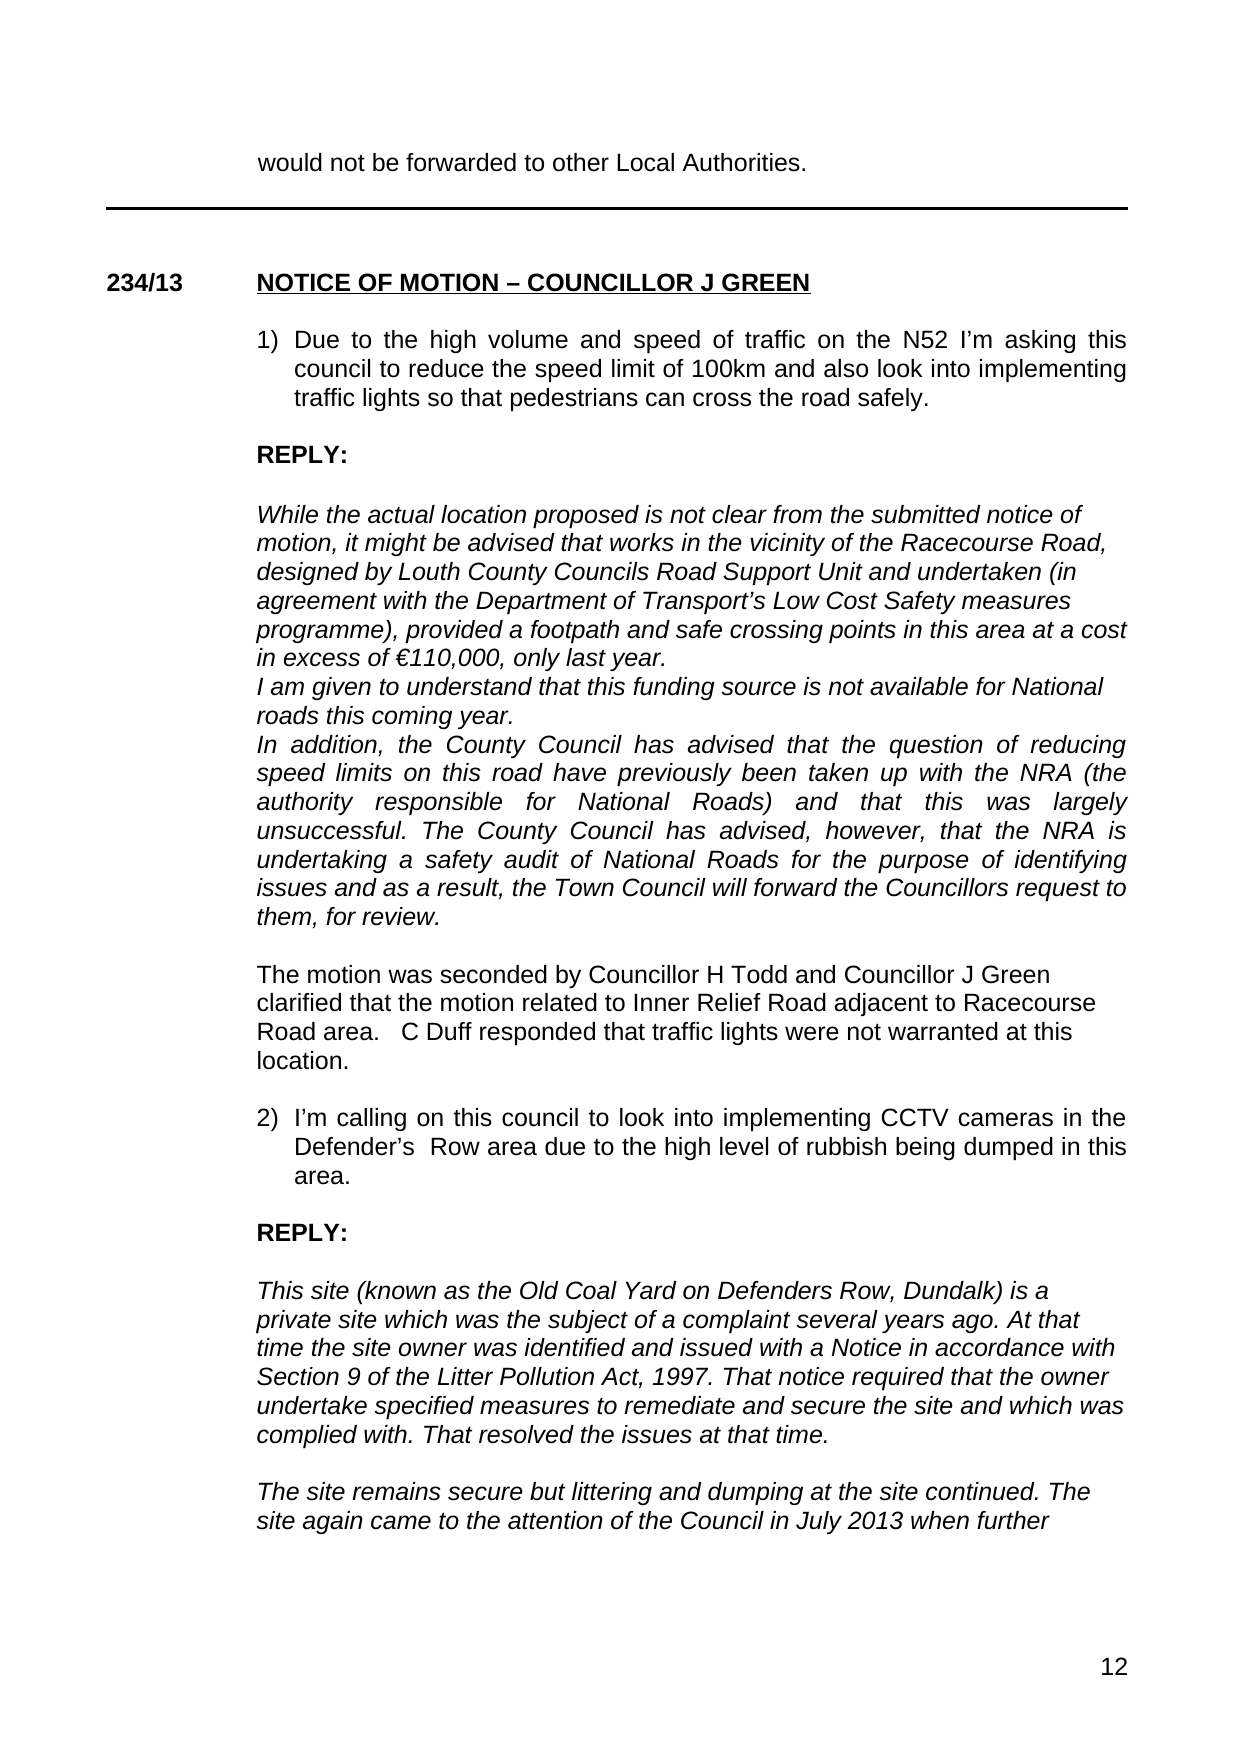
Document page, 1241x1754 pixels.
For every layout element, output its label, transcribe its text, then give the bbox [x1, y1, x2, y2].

text The site remains secure but littering and dumping at the site continued. The site again came to the attention of the Council in July 2013 when further [256, 1477, 1128, 1535]
text REPLY: [181, 440, 1128, 469]
list I’m calling on this council to look into implementing CCTV cameras in the Defender’s Row area due to the high level of rubbish being dumped in this area. [256, 1103, 1128, 1190]
text would not be forwarded to other Local Authorities. [106, 148, 1128, 176]
text While the actual location proposed is not clear from the submitted notice of motion, it might be advised that works in the vicinity of the Racecourse Road, designed by Louth County Councils Road Support Unit and undertaken (in agreement with the Department of Transport’s Low Cost Safety measures programme), provided a footpath and safe crossing points in this area at a cost in excess of €110,000, only last year. [256, 500, 1128, 672]
text In addition, the County Council has advised that the question of reducing speed limits on this road have previously been taken up with the NRA (the authority responsible for National Roads) and that this was largely unsuccessful. The County Council has advised, however, that the NRA is undertaking a safety audit of National Roads for the purpose of identifying issues and as a result, the Town Council will forward the Councillors request to them, for review. [256, 730, 1128, 931]
text REPLY: [219, 1218, 1128, 1247]
text This site (known as the Old Coal Yard on Defenders Row, Dundalk) is a private site which was the subject of a complaint several years ago. At that time the site owner was identified and issued with a Notice in accordance with Section 9 of the Litter Pollution Act, 1997. That notice required that the owner undertake specified measures to remediate and secure the site and which was complied with. That resolved the issues at that time. [256, 1276, 1128, 1448]
text I am given to understand that this funding source is not available for National roads this coming year. [256, 672, 1128, 730]
list Due to the high volume and speed of traffic on the N52 I’m asking this council to reduce the speed limit of 100km and also look into implementing traffic lights so that pedestrians can cross the road safely. [256, 325, 1128, 412]
text The motion was seconded by Councillor H Todd and Councillor J Green clarified that the motion related to Inner Relief Road adjacent to Racecourse Road area. C Duff responded that traffic lights were not warranted at this location. [256, 960, 1128, 1075]
text 234/13 NOTICE OF MOTION – COUNCILLOR J GREEN [106, 268, 1128, 297]
